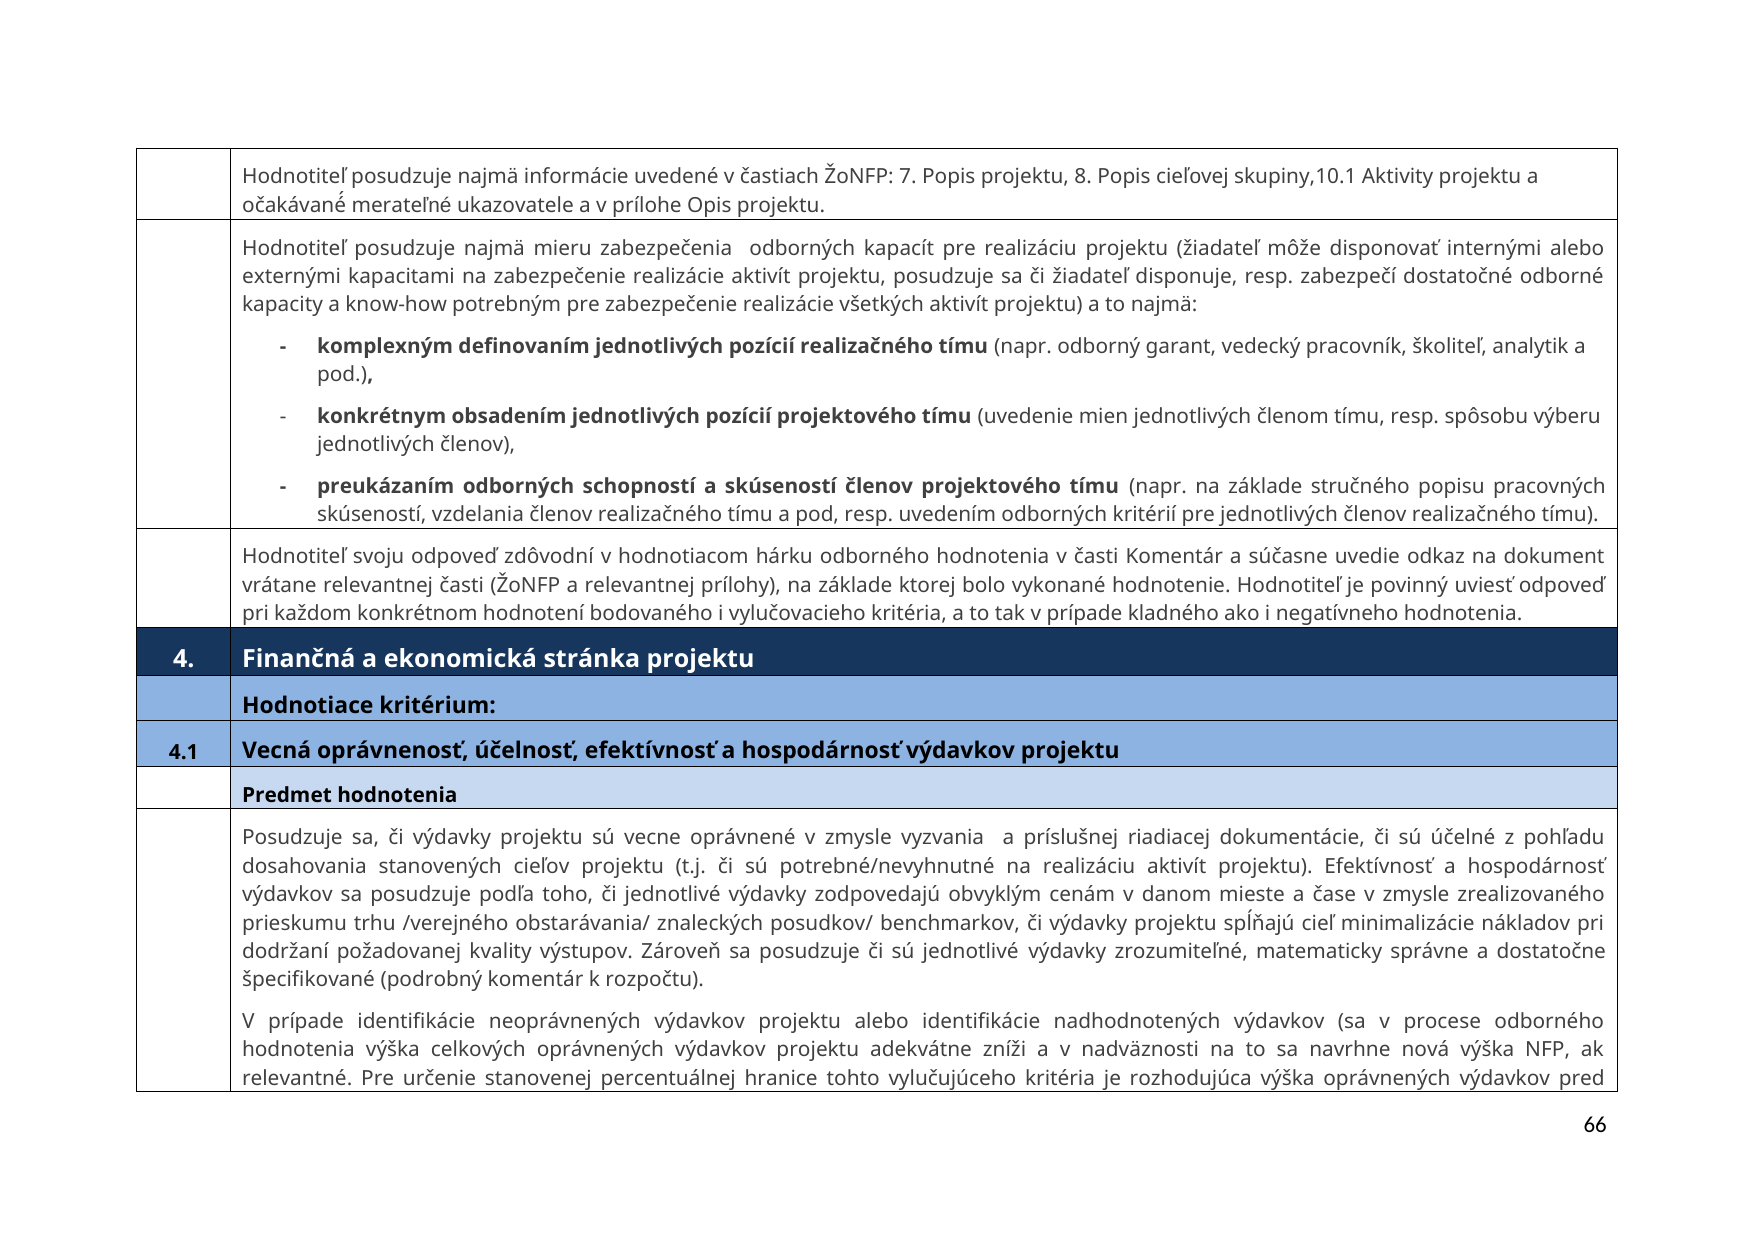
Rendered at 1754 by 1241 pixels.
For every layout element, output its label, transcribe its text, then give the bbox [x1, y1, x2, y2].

table_cell 4. [137, 628, 230, 675]
table_cell [137, 767, 230, 808]
table_cell Finančná a ekonomická stránka projektu [231, 628, 1617, 675]
table_cell Predmet hodnotenia [231, 767, 1617, 808]
table_cell [137, 220, 230, 528]
table_cell [137, 809, 230, 1091]
table_cell 4.1 [137, 721, 230, 766]
table_cell Hodnotiteľ posudzuje najmä mieru zabezpečenia odborných kapacít pre realizáciu projektu (žiadateľ môže disponovať internými alebo externými kapacitami na zabezpečenie realizácie aktivít projektu, posudzuje sa či žiadateľ disponuje, resp. zabezpečí dostatočné odborné kapacity a know-how potrebným pre zabezpečenie realizácie všetkých aktivít projektu) a to najmä: komplexným definovaním jednotlivých pozícií realizačného tímu (napr. odborný garant, vedecký pracovník, školiteľ, analytik a pod.), konkrétnym obsadením jednotlivých pozícií projektového tímu (uvedenie mien jednotlivých členom tímu, resp. spôsobu výberu jednotlivých členov), preukázaním odborných schopností a skúseností členov projektového tímu (napr. na základe stručného popisu pracovných skúseností, vzdelania členov realizačného tímu a pod, resp. uvedením odborných kritérií pre jednotlivých členov realizačného tímu). [231, 220, 1617, 528]
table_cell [231, 809, 1617, 1091]
table_cell [137, 529, 230, 627]
table_cell Vecná oprávnenosť, účelnosť, efektívnosť a hospodárnosť výdavkov projektu [231, 721, 1617, 766]
table_cell [137, 676, 230, 720]
table_cell Hodnotiteľ posudzuje najmä informácie uvedené v častiach ŽoNFP: 7. Popis projektu, 8. Popis cieľovej skupiny,10.1 Aktivity projektu a očakávané́ merateľné ukazovatele a v prílohe Opis projektu. [231, 149, 1617, 218]
table_cell [137, 149, 230, 218]
table_cell Hodnotiteľ svoju odpoveď zdôvodní v hodnotiacom hárku odborného hodnotenia v časti Komentár a súčasne uvedie odkaz na dokument vrátane relevantnej časti (ŽoNFP a relevantnej prílohy), na základe ktorej bolo vykonané hodnotenie. Hodnotiteľ je povinný uviesť odpoveď pri každom konkrétnom hodnotení bodovaného i vylučovacieho kritéria, a to tak v prípade kladného ako i negatívneho hodnotenia. [231, 529, 1617, 627]
table_cell Hodnotiace kritérium: [231, 676, 1617, 720]
